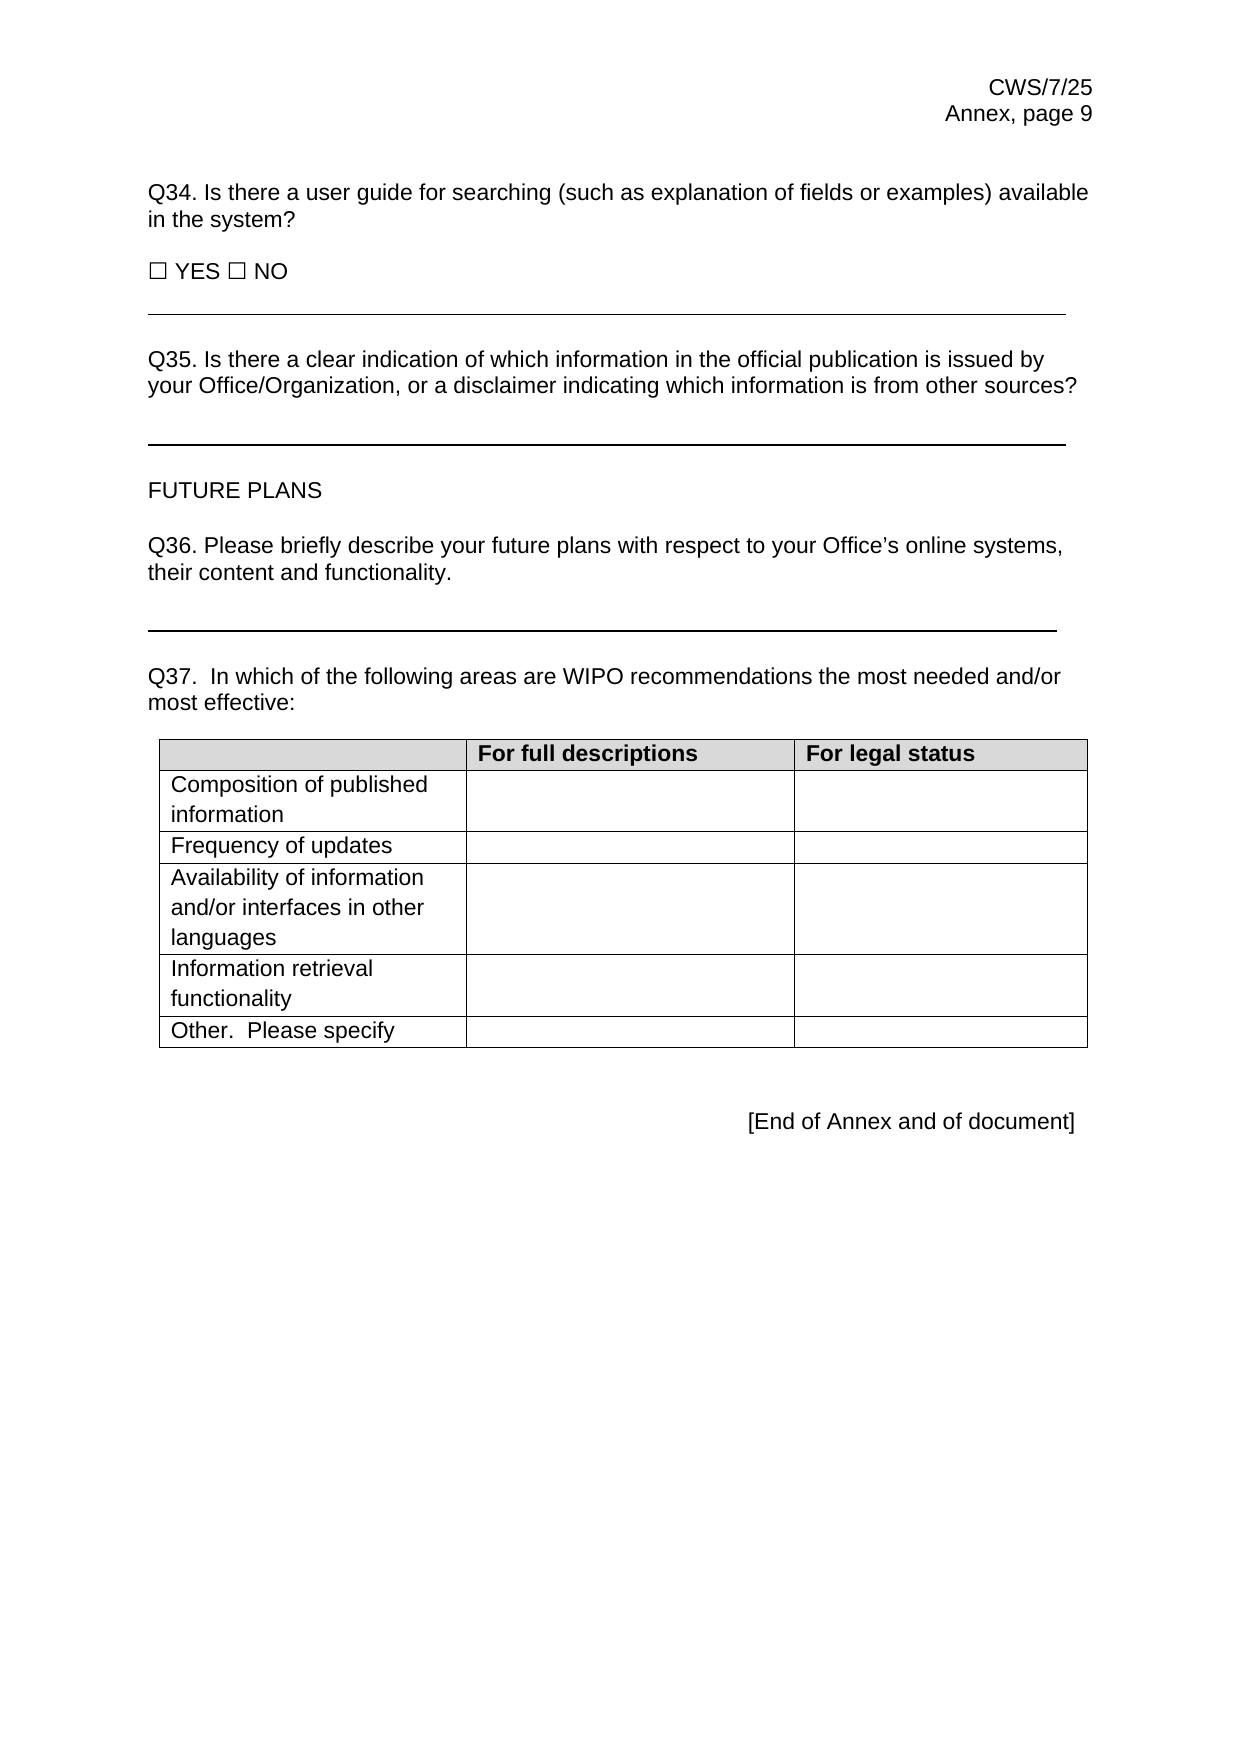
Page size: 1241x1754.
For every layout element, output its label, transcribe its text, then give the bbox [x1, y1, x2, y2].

table_cell [795, 832, 1087, 862]
table_cell [467, 864, 794, 954]
subtitle Q36. Please briefly describe your future plans with respect to your Office’s online systems, their content and functionality. [148, 532, 1093, 585]
table_header For full descriptions [467, 740, 794, 770]
table_cell [467, 955, 794, 1016]
subtitle Q34. Is there a user guide for searching (such as explanation of fields or examples) available in the system? [148, 179, 1093, 232]
table_cell [795, 771, 1087, 831]
table_header For legal status [795, 740, 1087, 770]
table_cell Composition of published information [160, 771, 466, 831]
table_cell Availability of information and/or interfaces in other languages [160, 864, 466, 954]
table_cell [795, 955, 1087, 1016]
table_cell [795, 864, 1087, 954]
subtitle Q37. In which of the following areas are WIPO recommendations the most needed and/or most effective: [148, 663, 1093, 716]
subtitle FUTURE PLANS [148, 477, 1093, 503]
table_cell [795, 1017, 1087, 1047]
table_header [160, 740, 466, 770]
text [End of Annex and of document] [748, 1108, 1093, 1135]
table_cell Information retrieval functionality [160, 955, 466, 1016]
subtitle Q35. Is there a clear indication of which information in the official publication is issued by your Office/Organization, or a disclaimer indicating which information is from other sources? [148, 346, 1093, 399]
text YES NO [148, 255, 1093, 286]
table_cell Frequency of updates [160, 832, 466, 862]
table_cell [467, 771, 794, 831]
table_cell Other. Please specify [160, 1017, 466, 1047]
table_cell [467, 1017, 794, 1047]
table_cell [467, 832, 794, 862]
